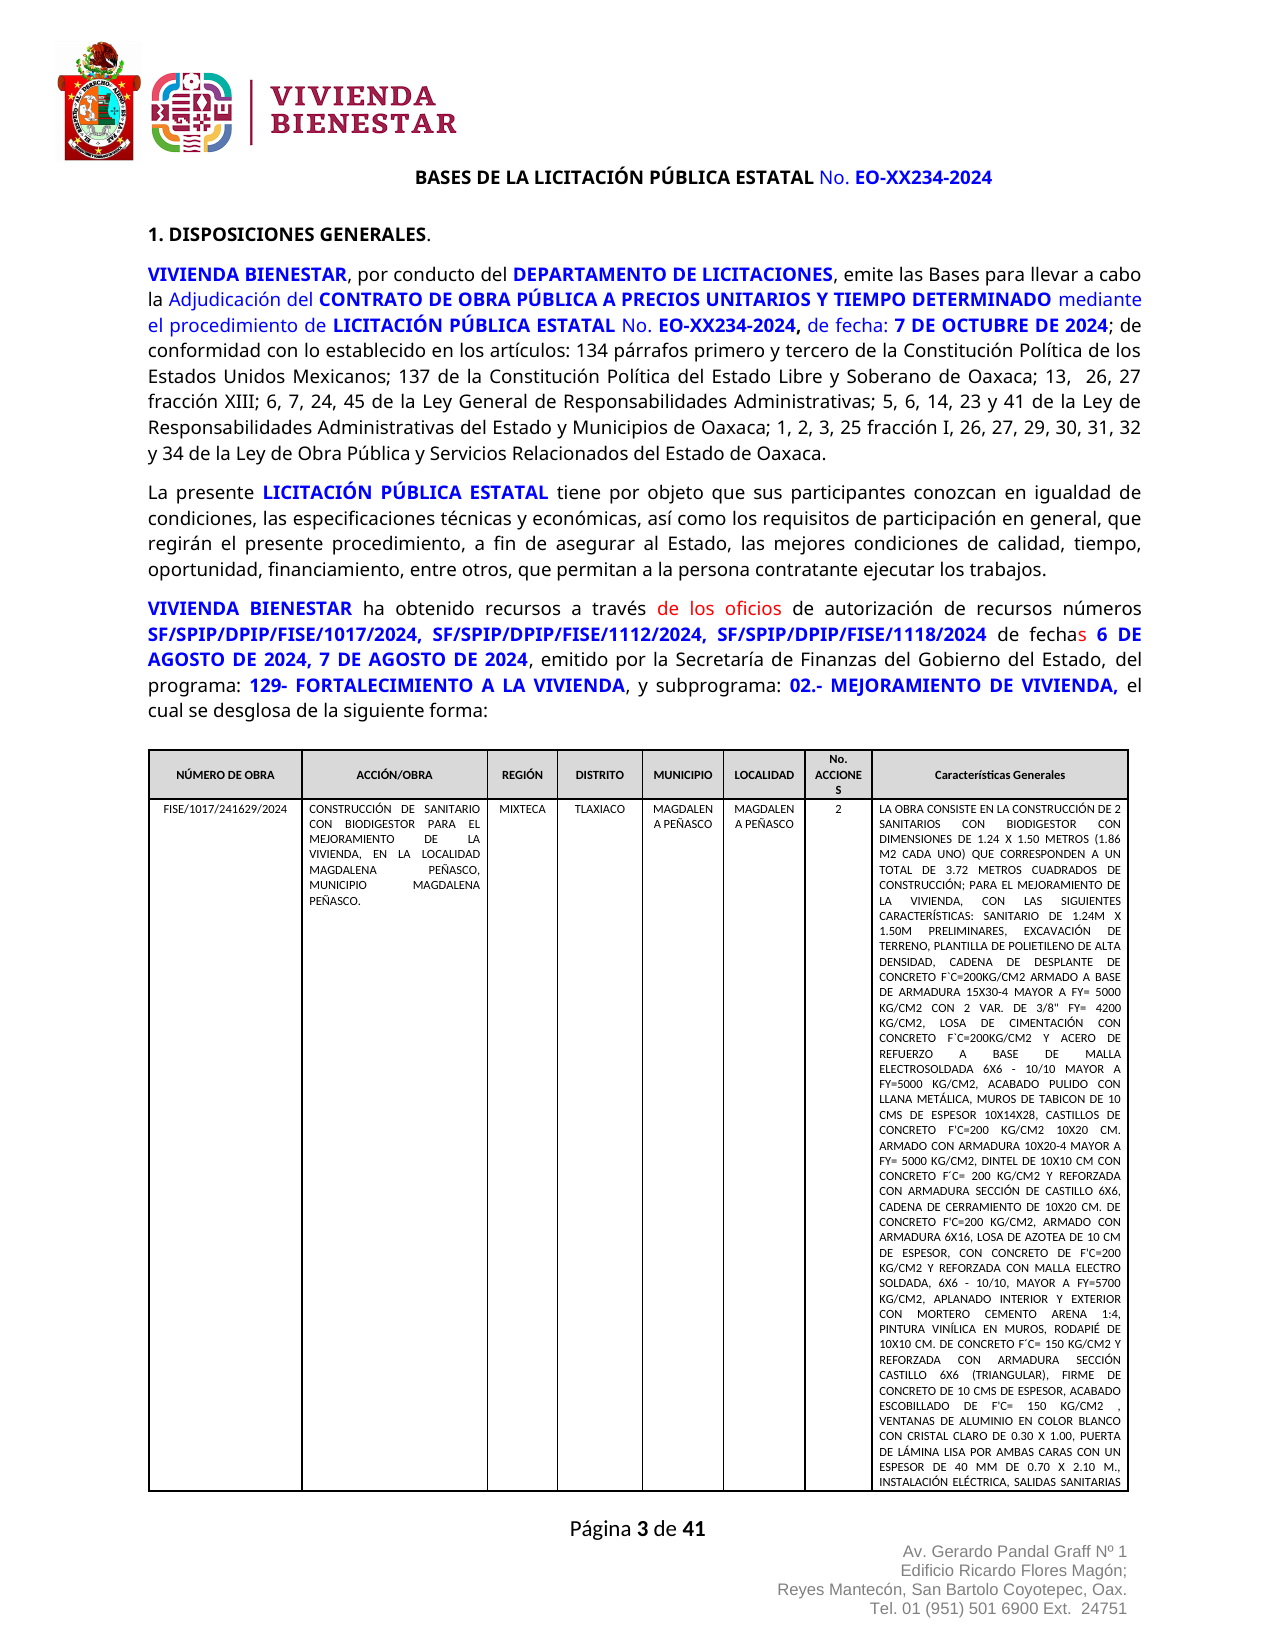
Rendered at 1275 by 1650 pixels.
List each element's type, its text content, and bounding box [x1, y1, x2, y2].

table_cell CONSTRUCCIÓN DE SANITARIO CON BIODIGESTOR PARA EL MEJORAMIENTO DE LA VIVIENDA, EN LA LOCALIDAD MAGDALENA PEÑASCO, MUNICIPIO MAGDALENA PEÑASCO. [303, 800, 487, 1490]
table_cell MIXTECA [488, 800, 557, 1490]
table_cell 2 [806, 800, 871, 1490]
table_cell FISE/1017/241629/2024 [150, 800, 301, 1490]
table_header NÚMERO DE OBRA [150, 751, 301, 798]
table_cell MAGDALENA PEÑASCO [724, 800, 804, 1490]
text VIVIENDA BIENESTAR, por conducto del DEPARTAMENTO DE LICITACIONES, emite las Bases para llevar a cabo la Adjudicación del CONTRATO DE OBRA PÚBLICA A PRECIOS UNITARIOS Y TIEMPO DETERMINADO mediante el procedimiento de LICITACIÓN PÚBLICA ESTATAL No. EO-XX234-2024, de fecha: 7 DE OCTUBRE DE 2024; de conformidad con lo establecido en los artículos: 134 párrafos primero y tercero de la Constitución Política de los Estados Unidos Mexicanos; 137 de la Constitución Política del Estado Libre y Soberano de Oaxaca; 13, 26, 27 fracción XIII; 6, 7, 24, 45 de la Ley General de Responsabilidades Administrativas; 5, 6, 14, 23 y 41 de la Ley de Responsabilidades Administrativas del Estado y Municipios de Oaxaca; 1, 2, 3, 25 fracción I, 26, 27, 29, 30, 31, 32 y 34 de la Ley de Obra Pública y Servicios Relacionados del Estado de Oaxaca. [148, 261, 1142, 465]
picture [55, 41, 143, 163]
table_header MUNICIPIO [643, 751, 723, 798]
picture [147, 64, 473, 161]
text 1. DISPOSICIONES GENERALES. [148, 221, 1142, 247]
text La presente LICITACIÓN PÚBLICA ESTATAL tiene por objeto que sus participantes conozcan en igualdad de condiciones, las especificaciones técnicas y económicas, así como los requisitos de participación en general, que regirán el presente procedimiento, a fin de asegurar al Estado, las mejores condiciones de calidad, tiempo, oportunidad, financiamiento, entre otros, que permitan a la persona contratante ejecutar los trabajos. [148, 479, 1142, 582]
text VIVIENDA BIENESTAR ha obtenido recursos a través de los oficios de autorización de recursos números SF/SPIP/DPIP/FISE/1017/2024, SF/SPIP/DPIP/FISE/1112/2024, SF/SPIP/DPIP/FISE/1118/2024 de fechas 6 DE AGOSTO DE 2024, 7 DE AGOSTO DE 2024, emitido por la Secretaría de Finanzas del Gobierno del Estado, del programa: 129- FORTALECIMIENTO A LA VIVIENDA, y subprograma: 02.- MEJORAMIENTO DE VIVIENDA, el cual se desglosa de la siguiente forma: [148, 596, 1142, 723]
table_header REGIÓN [488, 751, 557, 798]
table_header Características Generales [873, 751, 1127, 798]
table_cell MAGDALENA PEÑASCO [643, 800, 723, 1490]
table_header LOCALIDAD [724, 751, 804, 798]
table_header DISTRITO [558, 751, 642, 798]
table_header ACCIÓN/OBRA [303, 751, 487, 798]
table_header No. ACCIONES [806, 751, 871, 798]
table_cell TLAXIACO [558, 800, 642, 1490]
